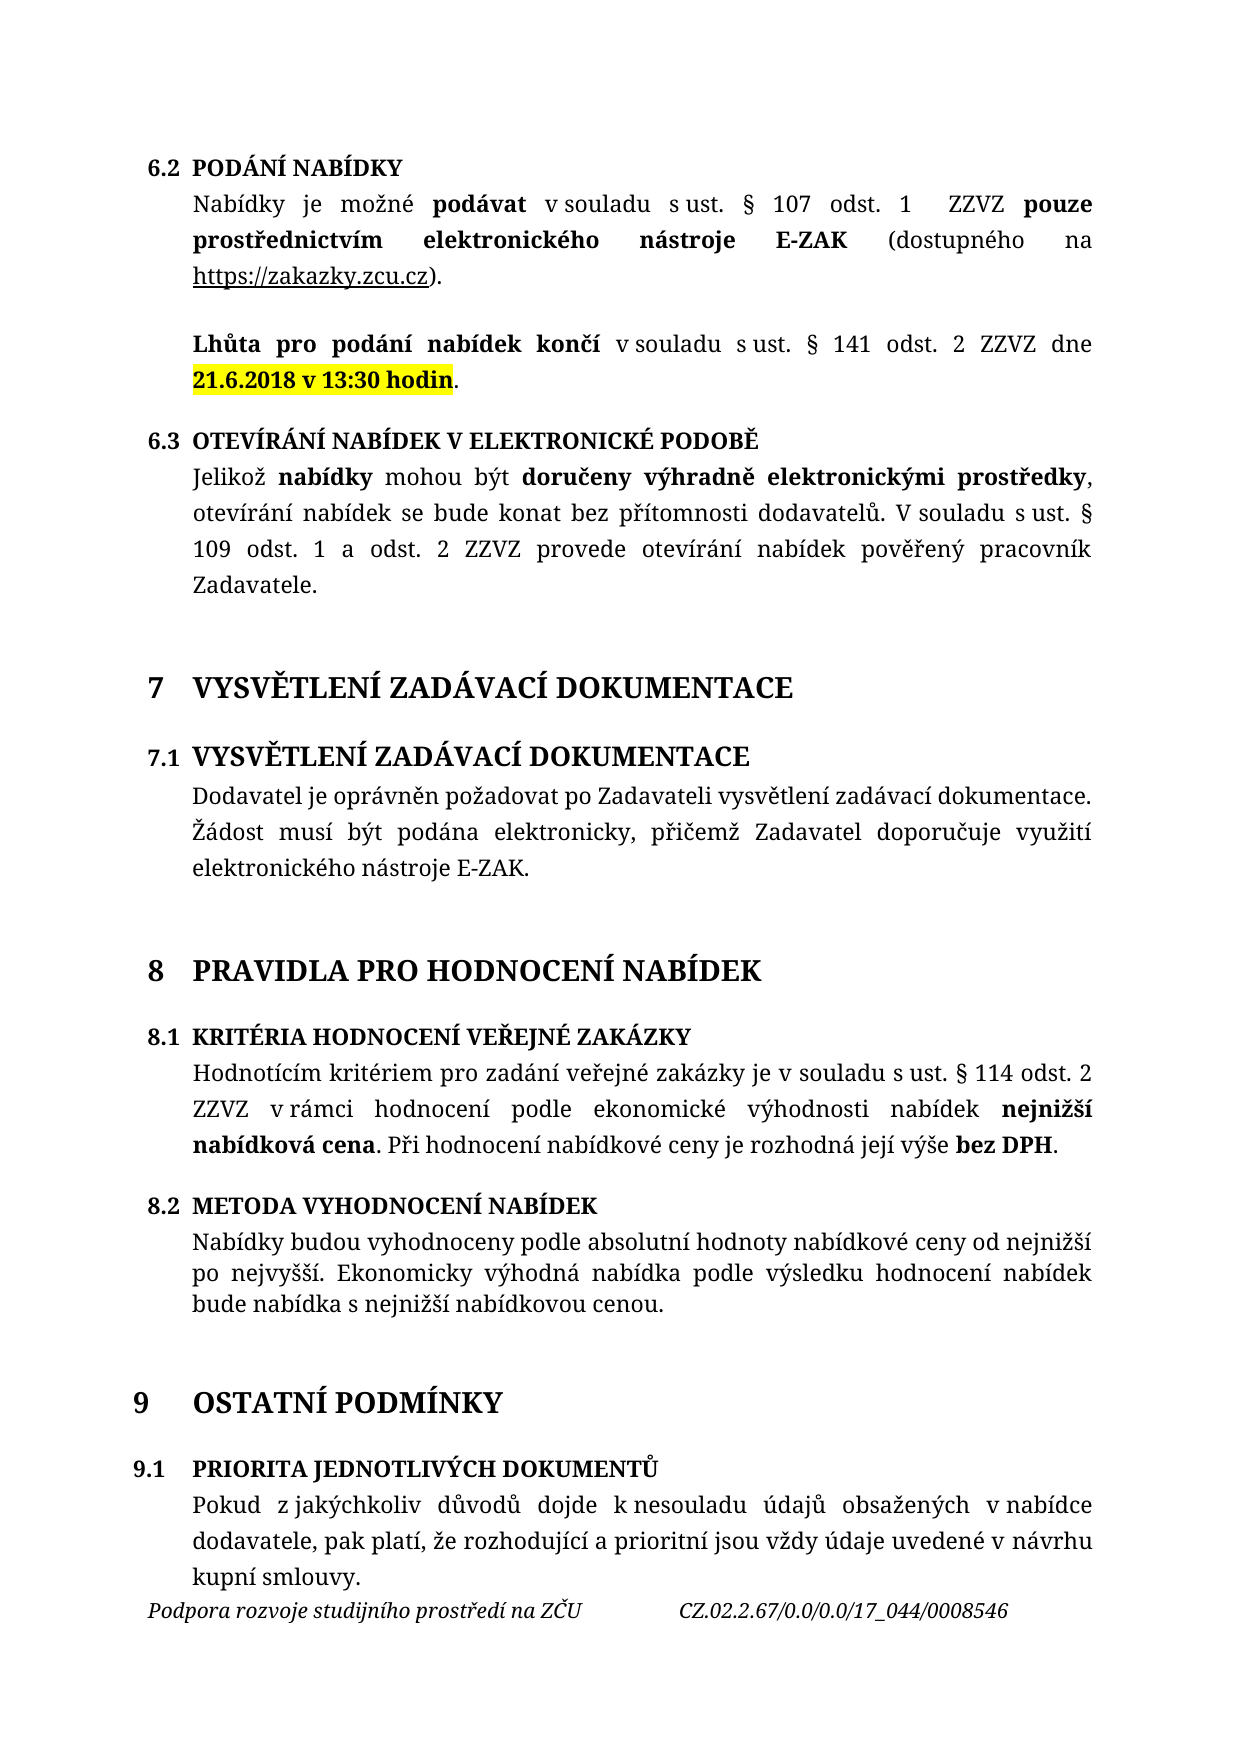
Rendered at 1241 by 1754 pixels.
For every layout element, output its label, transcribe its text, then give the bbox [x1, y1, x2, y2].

text Nabídky budou vyhodnoceny podle absolutní hodnoty nabídkové ceny od nejnižší po nejvyšší. Ekonomicky výhodná nabídka podle výsledku hodnocení nabídek bude nabídka s nejnižší nabídkovou cenou. [192, 1226, 1093, 1320]
text Pokud z jakýchkoliv důvodů dojde k nesouladu údajů obsažených v nabídce dodavatele, pak platí, že rozhodující a prioritní jsou vždy údaje uvedené v návrhu kupní smlouvy. [192, 1489, 1093, 1592]
subtitle OSTATNÍ PODMÍNKY [133, 1382, 1093, 1422]
subtitle OTEVÍRÁNÍ NABÍDEK V ELEKTRONICKÉ PODOBĚ [148, 425, 1093, 456]
subtitle VYSVĚTLENÍ ZADÁVACÍ DOKUMENTACE [147, 738, 1093, 775]
text Jelikož nabídky mohou být doručeny výhradně elektronickými prostředky, otevírání nabídek se bude konat bez přítomnosti dodavatelů. V souladu s ust. § 109 odst. 1 a odst. 2 ZZVZ provede otevírání nabídek pověřený pracovník Zadavatele. [193, 461, 1093, 600]
subtitle PRIORITA JEDNOTLIVÝCH DOKUMENTŮ [133, 1453, 1093, 1484]
subtitle PRAVIDLA PRO HODNOCENÍ NABÍDEK [148, 951, 1093, 990]
text Dodavatel je oprávněn požadovat po Zadavateli vysvětlení zadávací dokumentace. Žádost musí být podána elektronicky, přičemž Zadavatel doporučuje využití elektronického nástroje E-ZAK. [192, 780, 1093, 883]
text Hodnotícím kritériem pro zadání veřejné zakázky je v souladu s ust. § 114 odst. 2 ZZVZ v rámci hodnocení podle ekonomické výhodnosti nabídek nejnižší nabídková cena. Při hodnocení nabídkové ceny je rozhodná její výše bez DPH. [193, 1057, 1093, 1160]
subtitle KRITÉRIA HODNOCENÍ VEŘEJNÉ ZAKÁZKY [147, 1021, 1093, 1052]
subtitle PODÁNÍ NABÍDKY [147, 152, 1093, 183]
subtitle VYSVĚTLENÍ ZADÁVACÍ DOKUMENTACE [148, 667, 1093, 707]
text Lhůta pro podání nabídek končí v souladu s ust. § 141 odst. 2 ZZVZ dne 21.6.2018 v 13:30 hodin. [193, 328, 1093, 395]
text Nabídky je možné podávat v souladu s ust. § 107 odst. 1 ZZVZ pouze prostřednictvím elektronického nástroje E-ZAK (dostupného na https://zakazky.zcu.cz). [193, 188, 1093, 291]
subtitle METODA VYHODNOCENÍ NABÍDEK [147, 1190, 1093, 1221]
